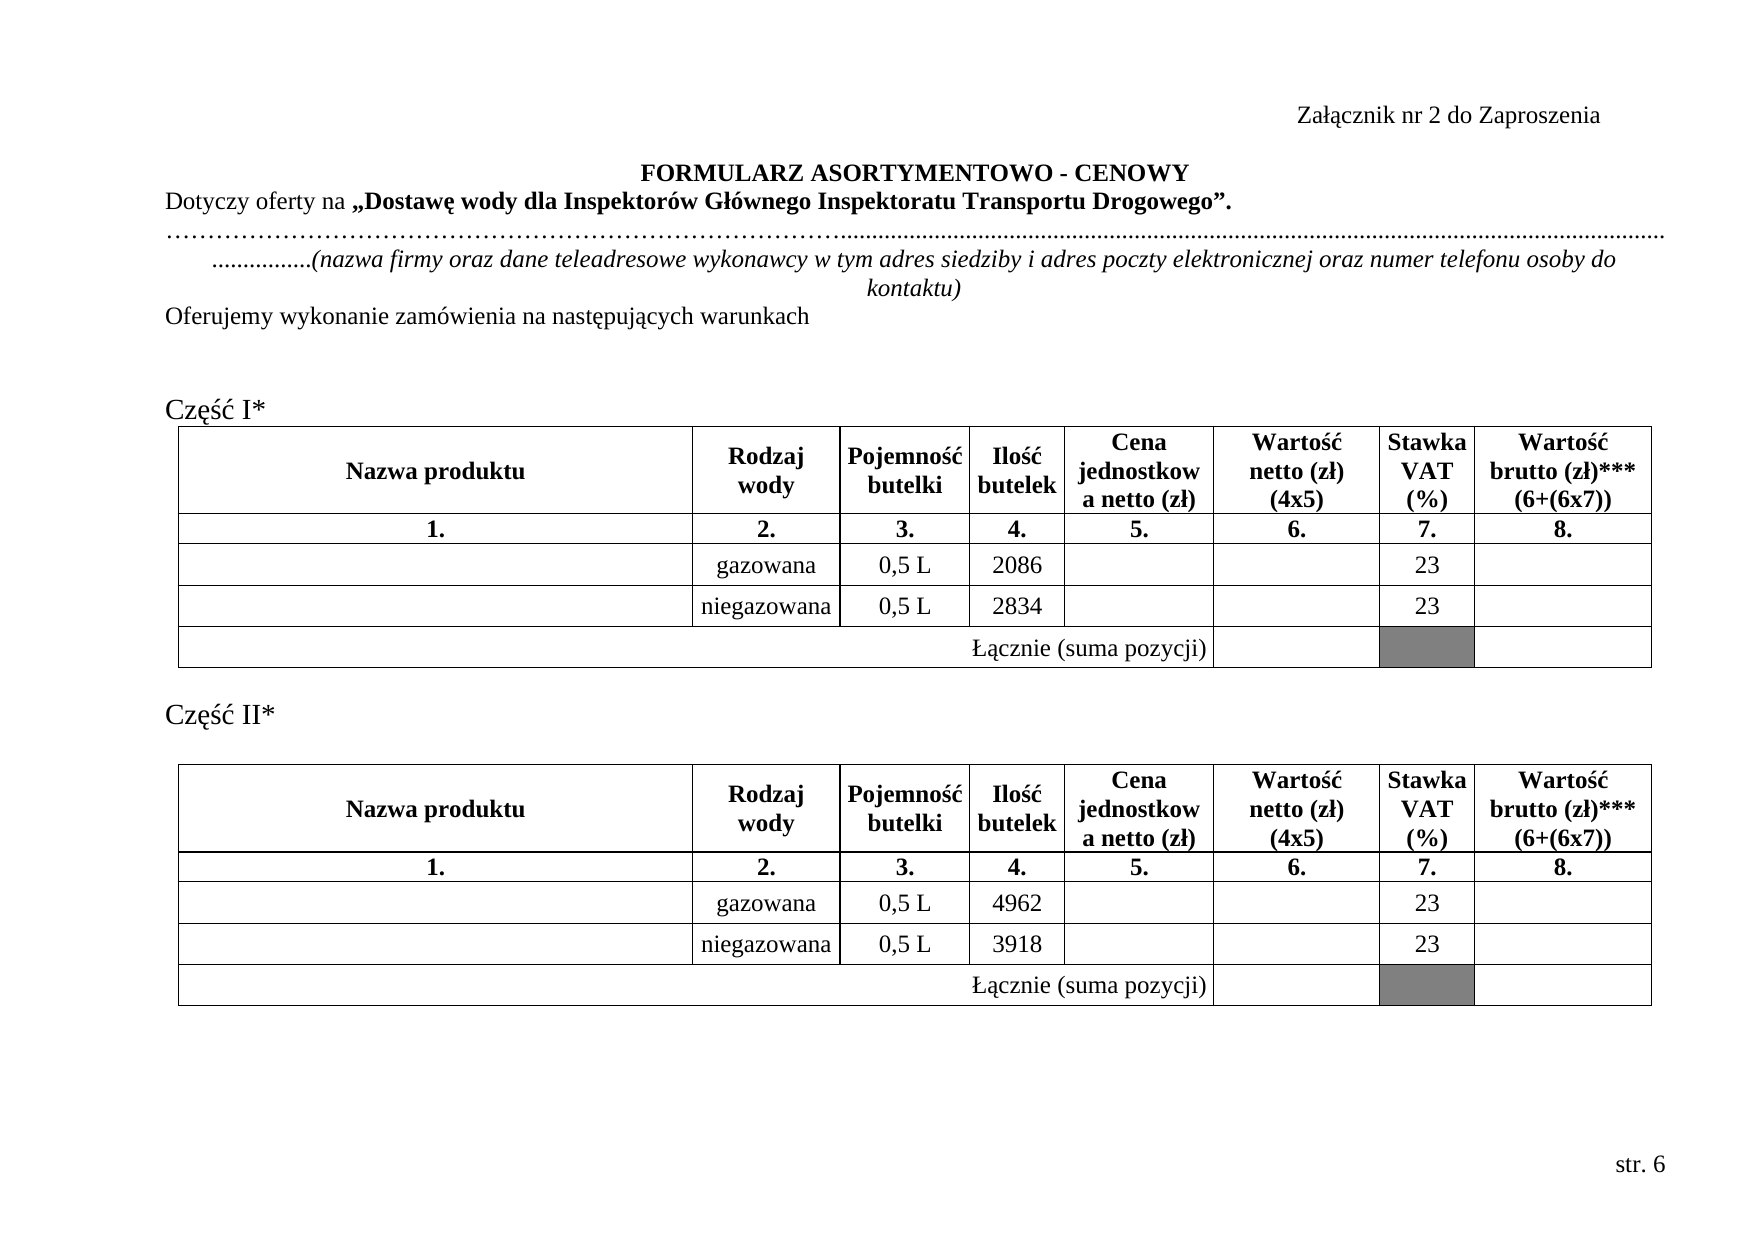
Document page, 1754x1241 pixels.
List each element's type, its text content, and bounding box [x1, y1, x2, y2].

table_cell 3. [841, 514, 969, 543]
table_cell 23 [1380, 544, 1474, 584]
table_cell [179, 924, 692, 964]
table_cell [179, 544, 692, 584]
table_cell 1. [179, 514, 692, 543]
table_header Stawka VAT (%) [1380, 765, 1474, 851]
table_header Stawka VAT (%) [1380, 427, 1474, 513]
table_header Pojemność butelki [841, 765, 969, 851]
table_cell 0,5 L [841, 544, 969, 584]
table_cell [1065, 586, 1213, 626]
text Załącznik nr 2 do Zaproszenia [238, 100, 1665, 129]
table_cell niegazowana [693, 924, 839, 964]
table_header Rodzaj wody [693, 765, 839, 851]
table_cell [1475, 882, 1651, 922]
table_header Wartość netto (zł) (4x5) [1214, 765, 1379, 851]
table_cell Łącznie (suma pozycji) [179, 627, 1213, 667]
table_cell [179, 882, 692, 922]
text FORMULARZ ASORTYMENTOWO - CENOWY [165, 158, 1665, 186]
table_cell [1214, 924, 1379, 964]
table_cell [1214, 882, 1379, 922]
table_cell niegazowana [693, 586, 839, 626]
table_header Cena jednostkowa netto (zł) [1065, 427, 1213, 513]
table_header Ilość butelek [970, 765, 1064, 851]
text Dotyczy oferty na „Dostawę wody dla Inspektorów Głównego Inspektoratu Transportu Drogowego”. [165, 186, 1665, 215]
table_header Cena jednostkowa netto (zł) [1065, 765, 1213, 851]
table_cell 5. [1065, 853, 1213, 881]
table_cell [1214, 965, 1379, 1005]
text ………………………………………………………………………....................................................................................................................................................(nazwa firmy oraz dane teleadresowe wykonawcy w tym adres siedziby i adres poczty elektronicznej oraz numer telefonu osoby do kontaktu) [165, 215, 1665, 301]
table_cell 6. [1214, 853, 1379, 881]
table_header Wartość netto (zł) (4x5) [1214, 427, 1379, 513]
table_cell [1065, 924, 1213, 964]
table_cell 2. [693, 853, 839, 881]
table_cell 23 [1380, 882, 1474, 922]
table_header Nazwa produktu [179, 427, 692, 513]
table_cell [1475, 586, 1651, 626]
table_cell [1475, 924, 1651, 964]
table_cell 5. [1065, 514, 1213, 543]
table_cell 7. [1380, 514, 1474, 543]
table_cell 0,5 L [841, 924, 969, 964]
table_header Ilość butelek [970, 427, 1064, 513]
table_cell [1214, 627, 1379, 667]
table_cell 8. [1475, 514, 1651, 543]
table_cell gazowana [693, 882, 839, 922]
table_header Pojemność butelki [841, 427, 969, 513]
table_cell [179, 586, 692, 626]
table_header Wartość brutto (zł)*** (6+(6x7)) [1475, 427, 1651, 513]
table_cell 0,5 L [841, 586, 969, 626]
text Część II* [165, 697, 1665, 731]
table_cell 23 [1380, 586, 1474, 626]
table_header Nazwa produktu [179, 765, 692, 851]
table_cell [1380, 965, 1474, 1005]
table_header Wartość brutto (zł)*** (6+(6x7)) [1475, 765, 1651, 851]
table_cell 4962 [970, 882, 1064, 922]
text Oferujemy wykonanie zamówienia na następujących warunkach [165, 301, 1665, 330]
table_cell [1475, 965, 1651, 1005]
table_cell 3. [841, 853, 969, 881]
table_cell 4. [970, 514, 1064, 543]
table_cell [1380, 627, 1474, 667]
table_cell 7. [1380, 853, 1474, 881]
table_cell 3918 [970, 924, 1064, 964]
table_cell gazowana [693, 544, 839, 584]
table_cell 4. [970, 853, 1064, 881]
table_cell 2834 [970, 586, 1064, 626]
table_cell [1065, 882, 1213, 922]
table_cell 0,5 L [841, 882, 969, 922]
table_cell 1. [179, 853, 692, 881]
text Część I* [165, 392, 1665, 426]
table_cell 6. [1214, 514, 1379, 543]
table_cell [1214, 544, 1379, 584]
table_cell [1475, 627, 1651, 667]
table_cell Łącznie (suma pozycji) [179, 965, 1213, 1005]
table_cell [1214, 586, 1379, 626]
table_cell 23 [1380, 924, 1474, 964]
table_header Rodzaj wody [693, 427, 839, 513]
table_cell 2. [693, 514, 839, 543]
table_cell 2086 [970, 544, 1064, 584]
table_cell 8. [1475, 853, 1651, 881]
table_cell [1475, 544, 1651, 584]
table_cell [1065, 544, 1213, 584]
